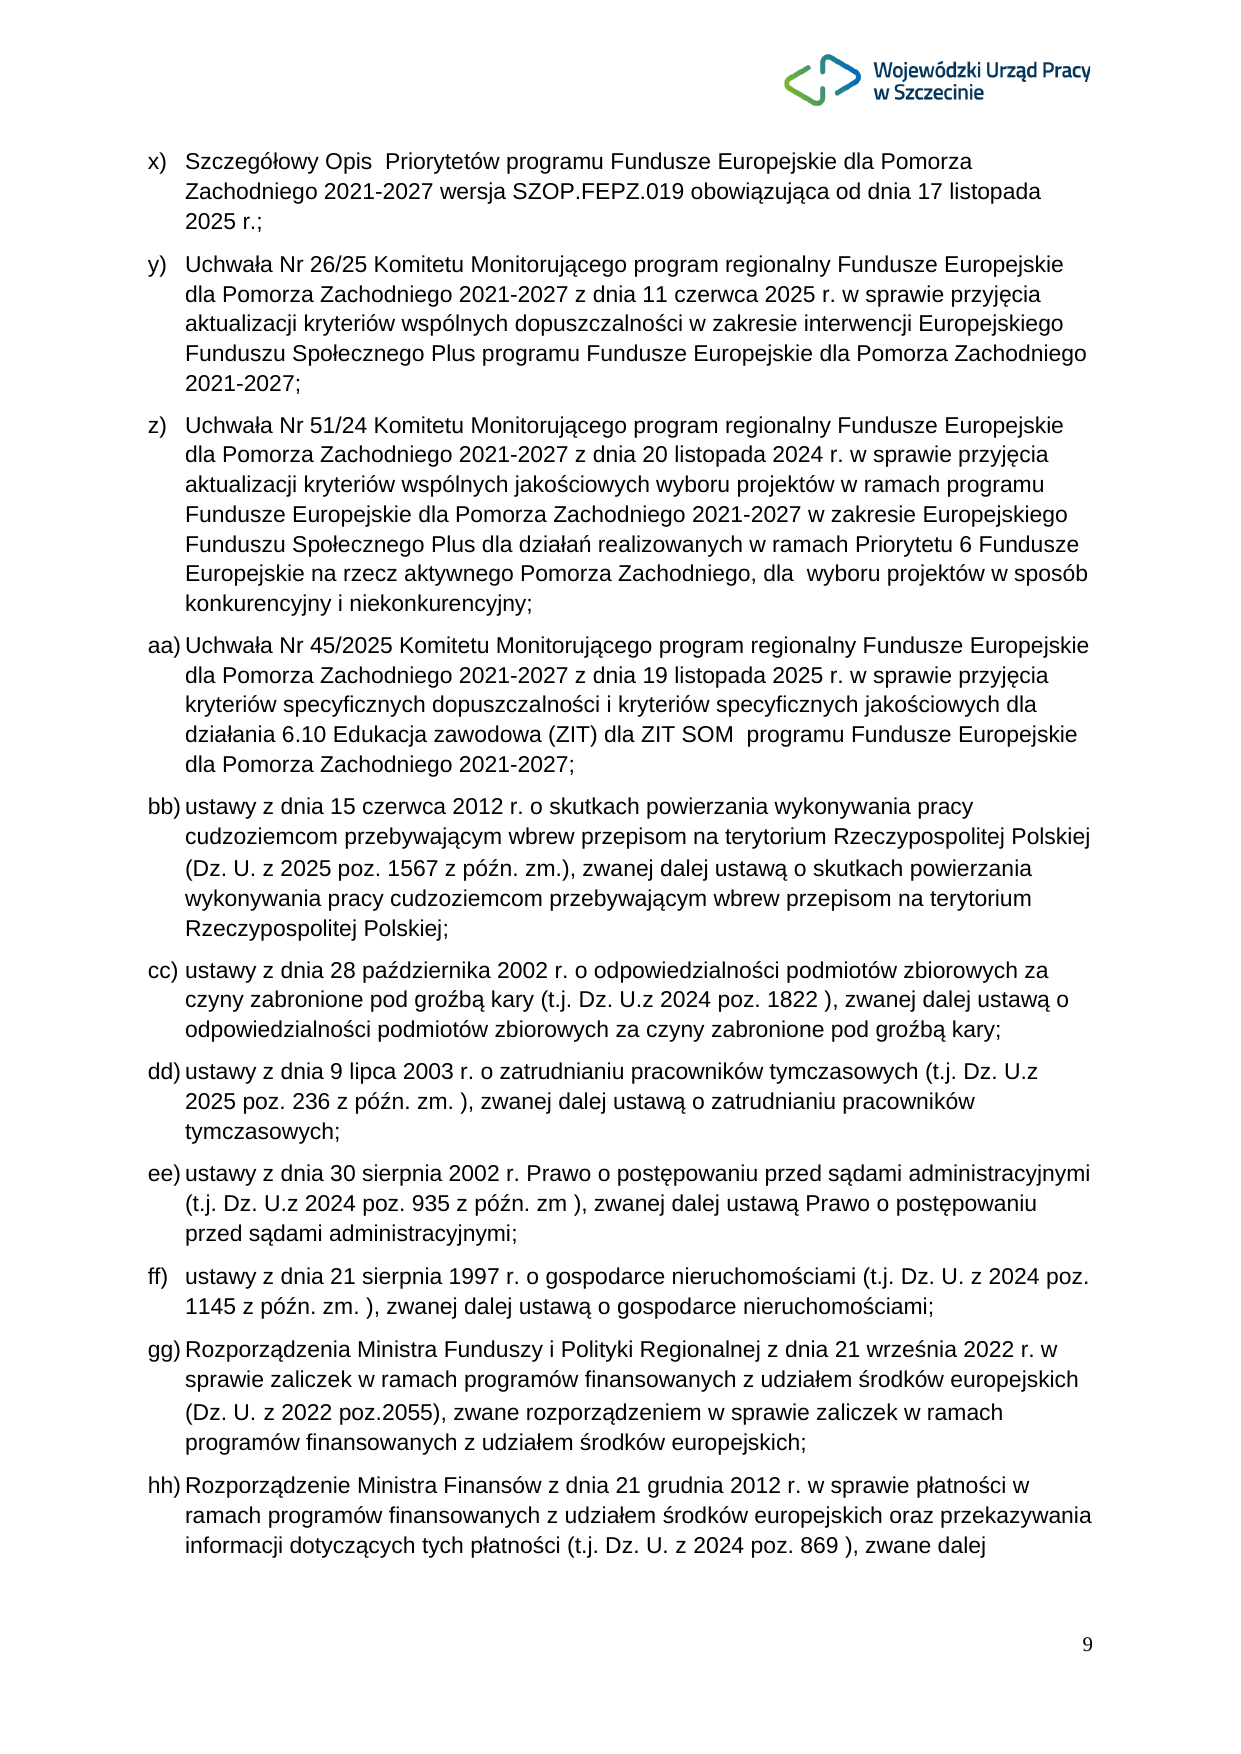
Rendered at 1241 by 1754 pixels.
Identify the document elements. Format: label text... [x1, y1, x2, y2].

list ustawy z dnia 15 czerwca 2012 r. o skutkach powierzania wykonywania pracy cudzoziemcom przebywającym wbrew przepisom na terytorium Rzeczypospolitej Polskiej (Dz. U. z 2025 poz. 1567 z późn. zm.), zwanej dalej ustawą o skutkach powierzania wykonywania pracy cudzoziemcom przebywającym wbrew przepisom na terytorium Rzeczypospolitej Polskiej; [148, 793, 1092, 941]
list Uchwała Nr 45/2025 Komitetu Monitorującego program regionalny Fundusze Europejskie dla Pomorza Zachodniego 2021-2027 z dnia 19 listopada 2025 r. w sprawie przyjęcia kryteriów specyficznych dopuszczalności i kryteriów specyficznych jakościowych dla działania 6.10 Edukacja zawodowa (ZIT) dla ZIT SOM programu Fundusze Europejskie dla Pomorza Zachodniego 2021-2027; [148, 632, 1092, 777]
list ustawy z dnia 21 sierpnia 1997 r. o gospodarce nieruchomościami (t.j. Dz. U. z 2024 poz. 1145 z późn. zm. ), zwanej dalej ustawą o gospodarce nieruchomościami; [148, 1263, 1092, 1319]
list ustawy z dnia 28 października 2002 r. o odpowiedzialności podmiotów zbiorowych za czyny zabronione pod groźbą kary (t.j. Dz. U.z 2024 poz. 1822 ), zwanej dalej ustawą o odpowiedzialności podmiotów zbiorowych za czyny zabronione pod groźbą kary; [148, 957, 1092, 1042]
list ustawy z dnia 30 sierpnia 2002 r. Prawo o postępowaniu przed sądami administracyjnymi (t.j. Dz. U.z 2024 poz. 935 z późn. zm ), zwanej dalej ustawą Prawo o postępowaniu przed sądami administracyjnymi; [148, 1160, 1092, 1247]
picture [784, 54, 1091, 106]
list ustawy z dnia 9 lipca 2003 r. o zatrudnianiu pracowników tymczasowych (t.j. Dz. U.z 2025 poz. 236 z późn. zm. ), zwanej dalej ustawą o zatrudnianiu pracowników tymczasowych; [148, 1058, 1092, 1144]
list Szczegółowy Opis Priorytetów programu Fundusze Europejskie dla Pomorza Zachodniego 2021-2027 wersja SZOP.FEPZ.019 obowiązująca od dnia 17 listopada 2025 r.; [148, 148, 1092, 234]
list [148, 1472, 1092, 1559]
list Uchwała Nr 26/25 Komitetu Monitorującego program regionalny Fundusze Europejskie dla Pomorza Zachodniego 2021-2027 z dnia 11 czerwca 2025 r. w sprawie przyjęcia aktualizacji kryteriów wspólnych dopuszczalności w zakresie interwencji Europejskiego Funduszu Społecznego Plus programu Fundusze Europejskie dla Pomorza Zachodniego 2021-2027; [148, 251, 1092, 396]
list Uchwała Nr 51/24 Komitetu Monitorującego program regionalny Fundusze Europejskie dla Pomorza Zachodniego 2021-2027 z dnia 20 listopada 2024 r. w sprawie przyjęcia aktualizacji kryteriów wspólnych jakościowych wyboru projektów w ramach programu Fundusze Europejskie dla Pomorza Zachodniego 2021-2027 w zakresie Europejskiego Funduszu Społecznego Plus dla działań realizowanych w ramach Priorytetu 6 Fundusze Europejskie na rzecz aktywnego Pomorza Zachodniego, dla wyboru projektów w sposób konkurencyjny i niekonkurencyjny; [148, 412, 1092, 616]
list Rozporządzenia Ministra Funduszy i Polityki Regionalnej z dnia 21 września 2022 r. w sprawie zaliczek w ramach programów finansowanych z udziałem środków europejskich (Dz. U. z 2022 poz.2055), zwane rozporządzeniem w sprawie zaliczek w ramach programów finansowanych z udziałem środków europejskich; [148, 1336, 1092, 1456]
